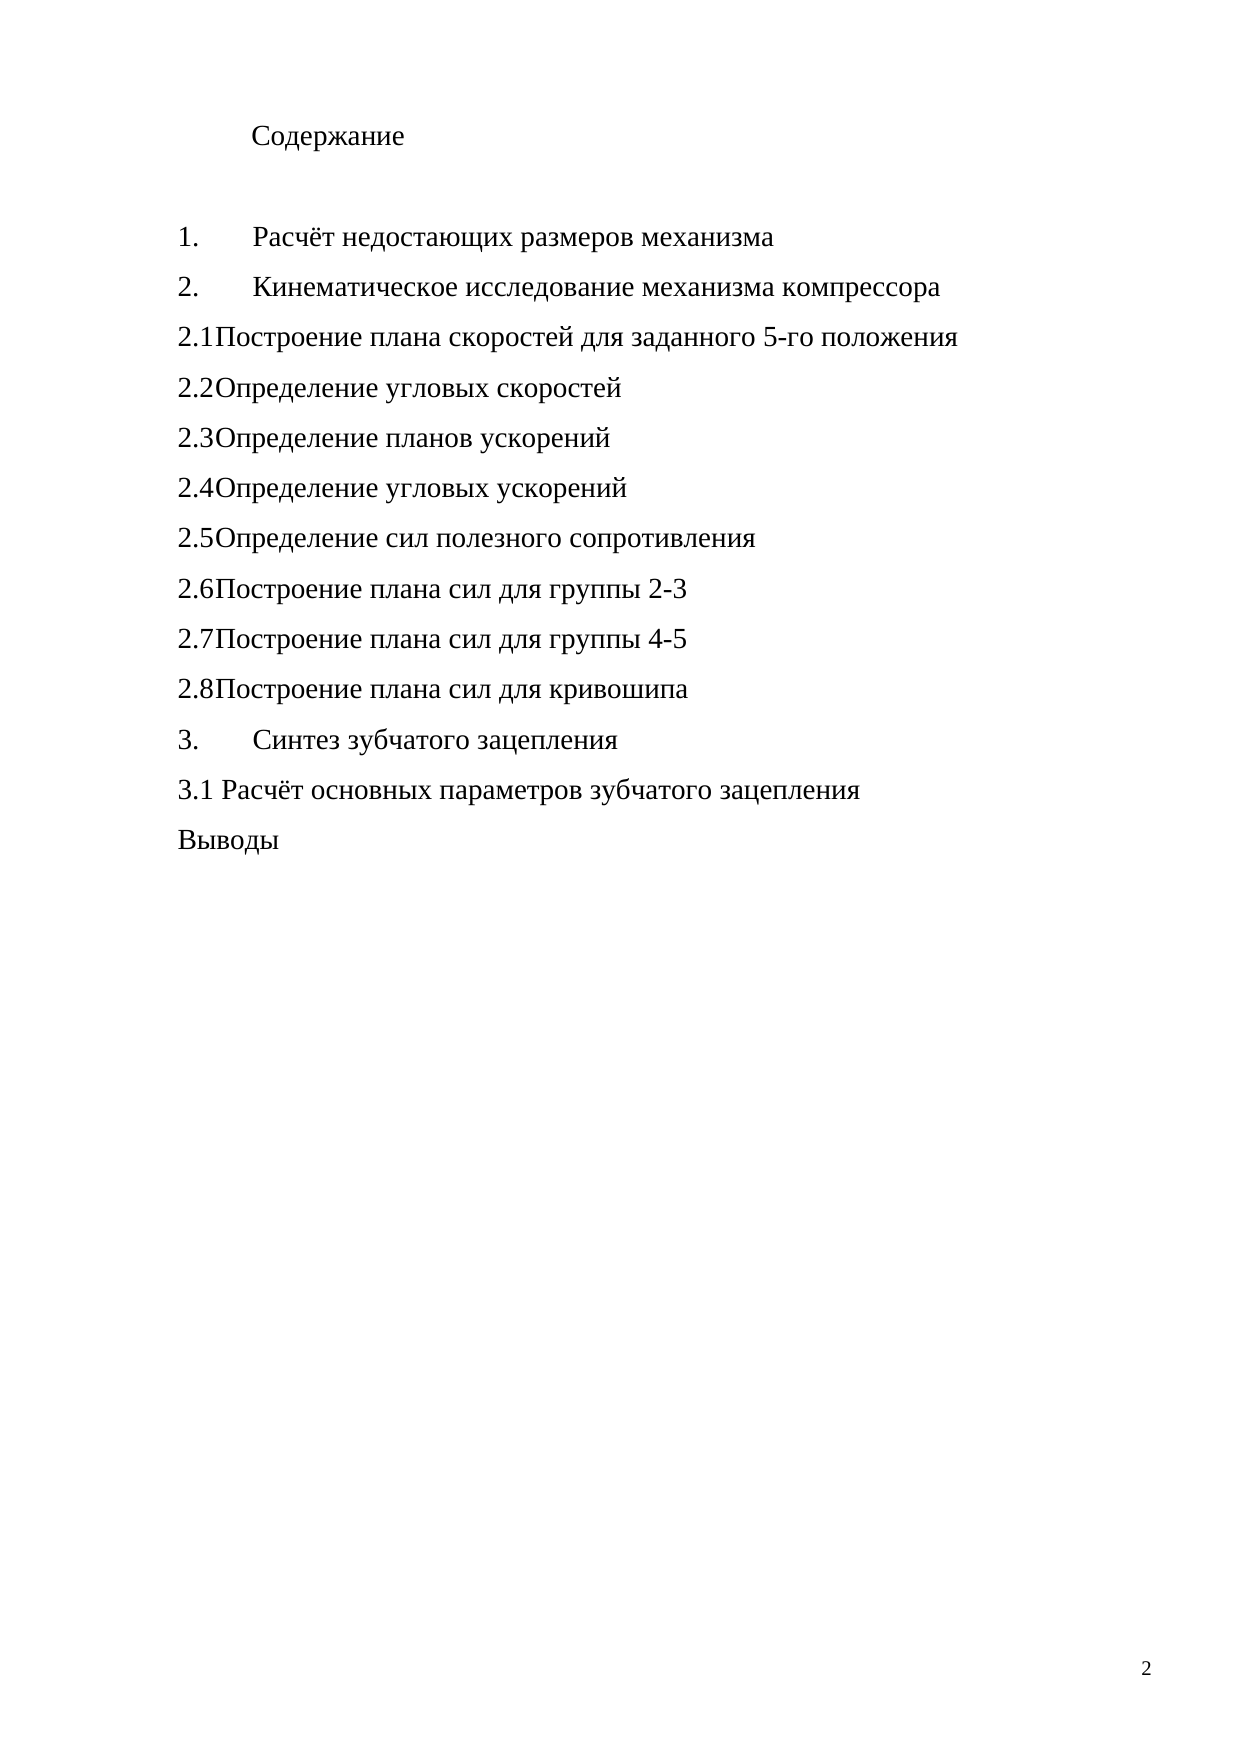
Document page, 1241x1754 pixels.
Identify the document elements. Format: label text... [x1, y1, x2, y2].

list Построение плана сил для кривошипа [177, 672, 1152, 705]
list Кинематическое исследование механизма компрессора [177, 269, 1152, 303]
list Определение угловых ускорений [177, 470, 1152, 504]
list Построение плана сил для группы 2-3 [177, 571, 1152, 604]
list Построение плана сил для группы 4-5 [177, 621, 1152, 655]
list Определение угловых скоростей [177, 370, 1152, 403]
list Синтез зубчатого зацепления [177, 722, 1152, 755]
title Содержание [177, 118, 1152, 152]
list Определение сил полезного сопротивления [177, 521, 1152, 554]
list Определение планов ускорений [177, 420, 1152, 453]
text 3.1 Расчёт основных параметров зубчатого зацепления [177, 772, 1152, 806]
subtitle Выводы [177, 822, 1152, 856]
list Построение плана скоростей для заданного 5-го положения [177, 319, 1152, 353]
list Расчёт недостающих размеров механизма [177, 219, 1152, 252]
